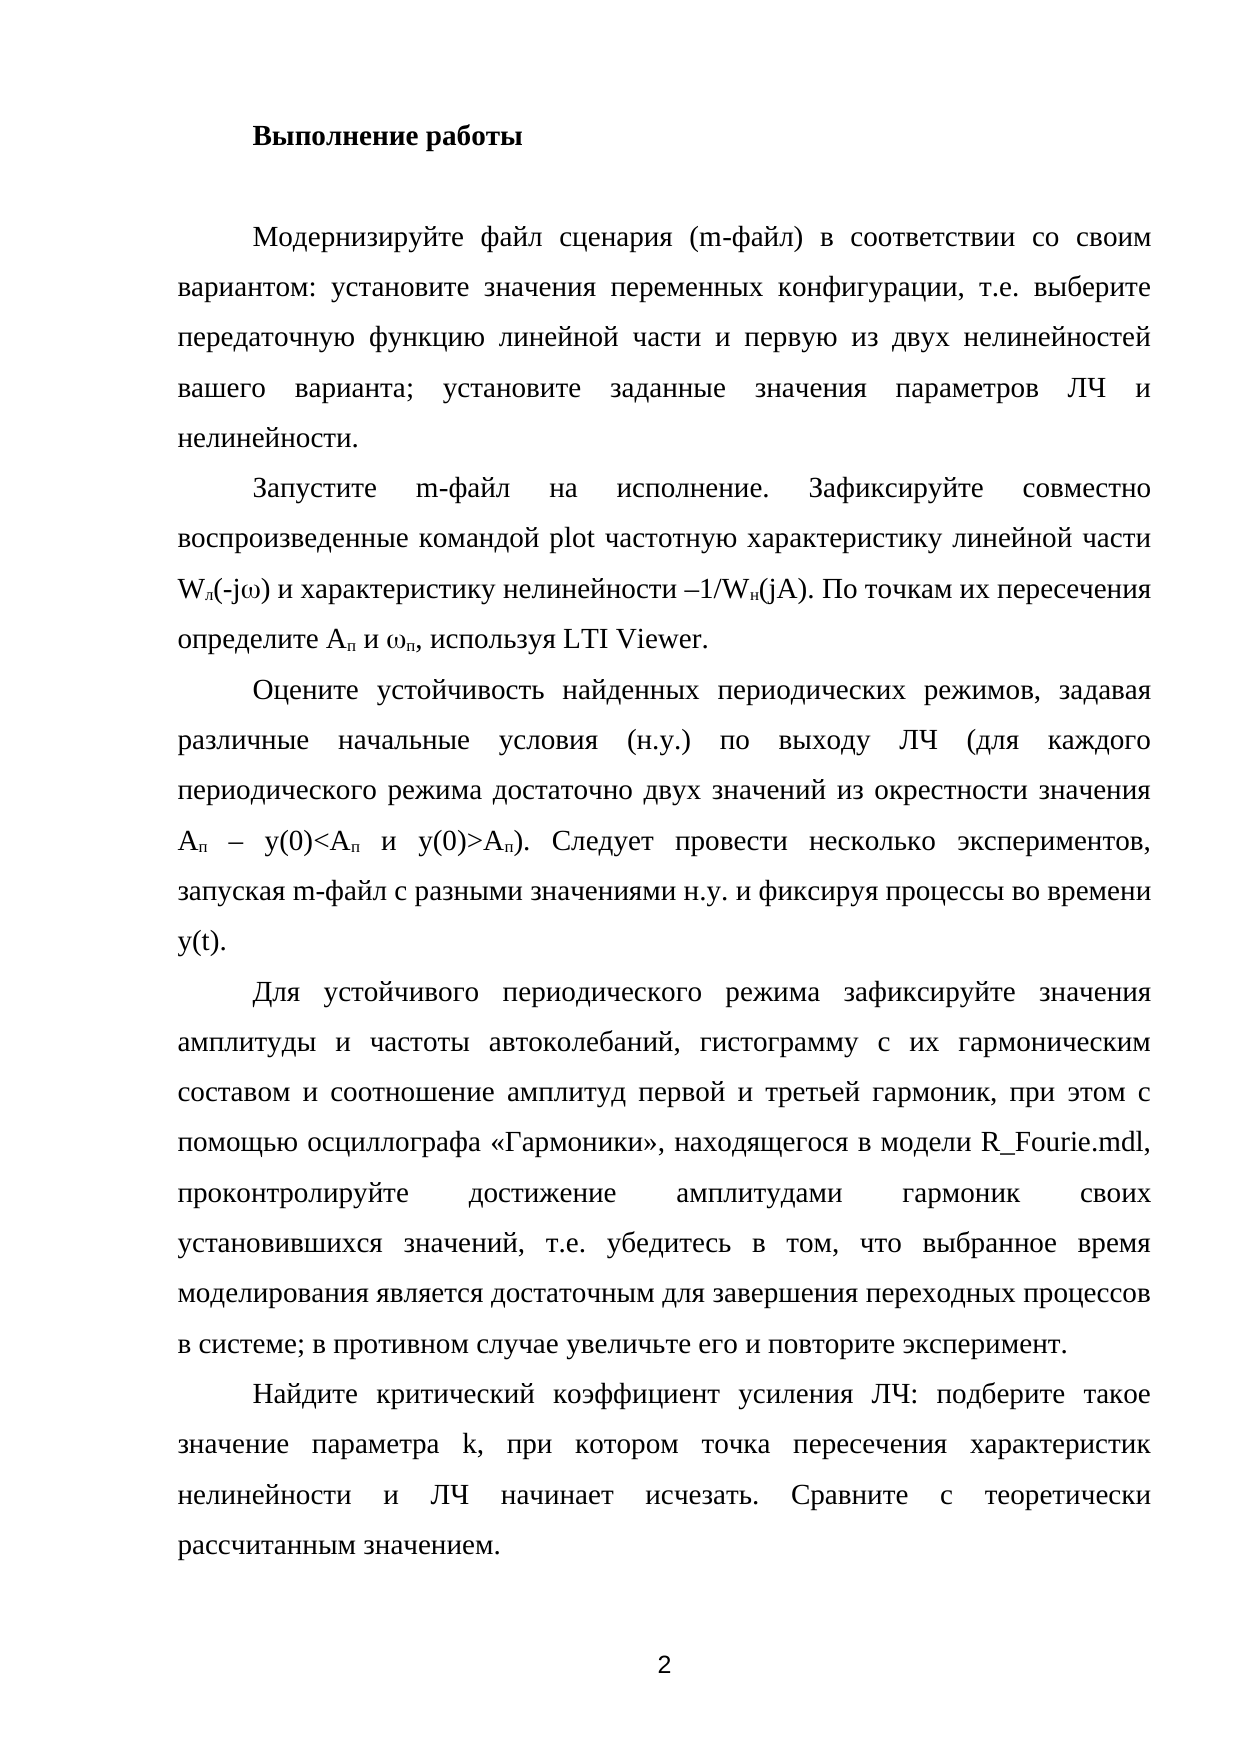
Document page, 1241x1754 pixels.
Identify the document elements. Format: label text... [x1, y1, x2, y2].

list Запустите m-файл на исполнение. Зафиксируйте совместно воспроизведенные командой plot частотную характеристику линейной части Wл(-j) и характеристику нелинейности –1/Wн(jA). По точкам их пересечения определите Ап и п, используя LTI Viewer. [177, 470, 1152, 655]
list Оцените устойчивость найденных периодических режимов, задавая различные начальные условия (н.у.) по выходу ЛЧ (для каждого периодического режима достаточно двух значений из окрестности значения Ап – y(0)<Ап и y(0)>Ап). Следует провести несколько экспериментов, запуская m-файл с разными значениями н.у. и фиксируя процессы во времени y(t). [177, 672, 1152, 957]
list Модернизируйте файл сценария (m-файл) в соответствии со своим вариантом: установите значения переменных конфигурации, т.е. выберите передаточную функцию линейной части и первую из двух нелинейностей вашего варианта; установите заданные значения параметров ЛЧ и нелинейности. [177, 219, 1152, 453]
list Выполнение работы [177, 118, 1152, 152]
list Найдите критический коэффициент усиления ЛЧ: подберите такое значение параметра k, при котором точка пересечения характеристик нелинейности и ЛЧ начинает исчезать. Сравните с теоретически рассчитанным значением. [177, 1376, 1152, 1561]
list Для устойчивого периодического режима зафиксируйте значения амплитуды и частоты автоколебаний, гистограмму с их гармоническим составом и соотношение амплитуд первой и третьей гармоник, при этом с помощью осциллографа «Гармоники», находящегося в модели R_Fourie.mdl, проконтролируйте достижение амплитудами гармоник своих установившихся значений, т.е. убедитесь в том, что выбранное время моделирования является достаточным для завершения переходных процессов в системе; в противном случае увеличьте его и повторите эксперимент. [177, 974, 1152, 1359]
